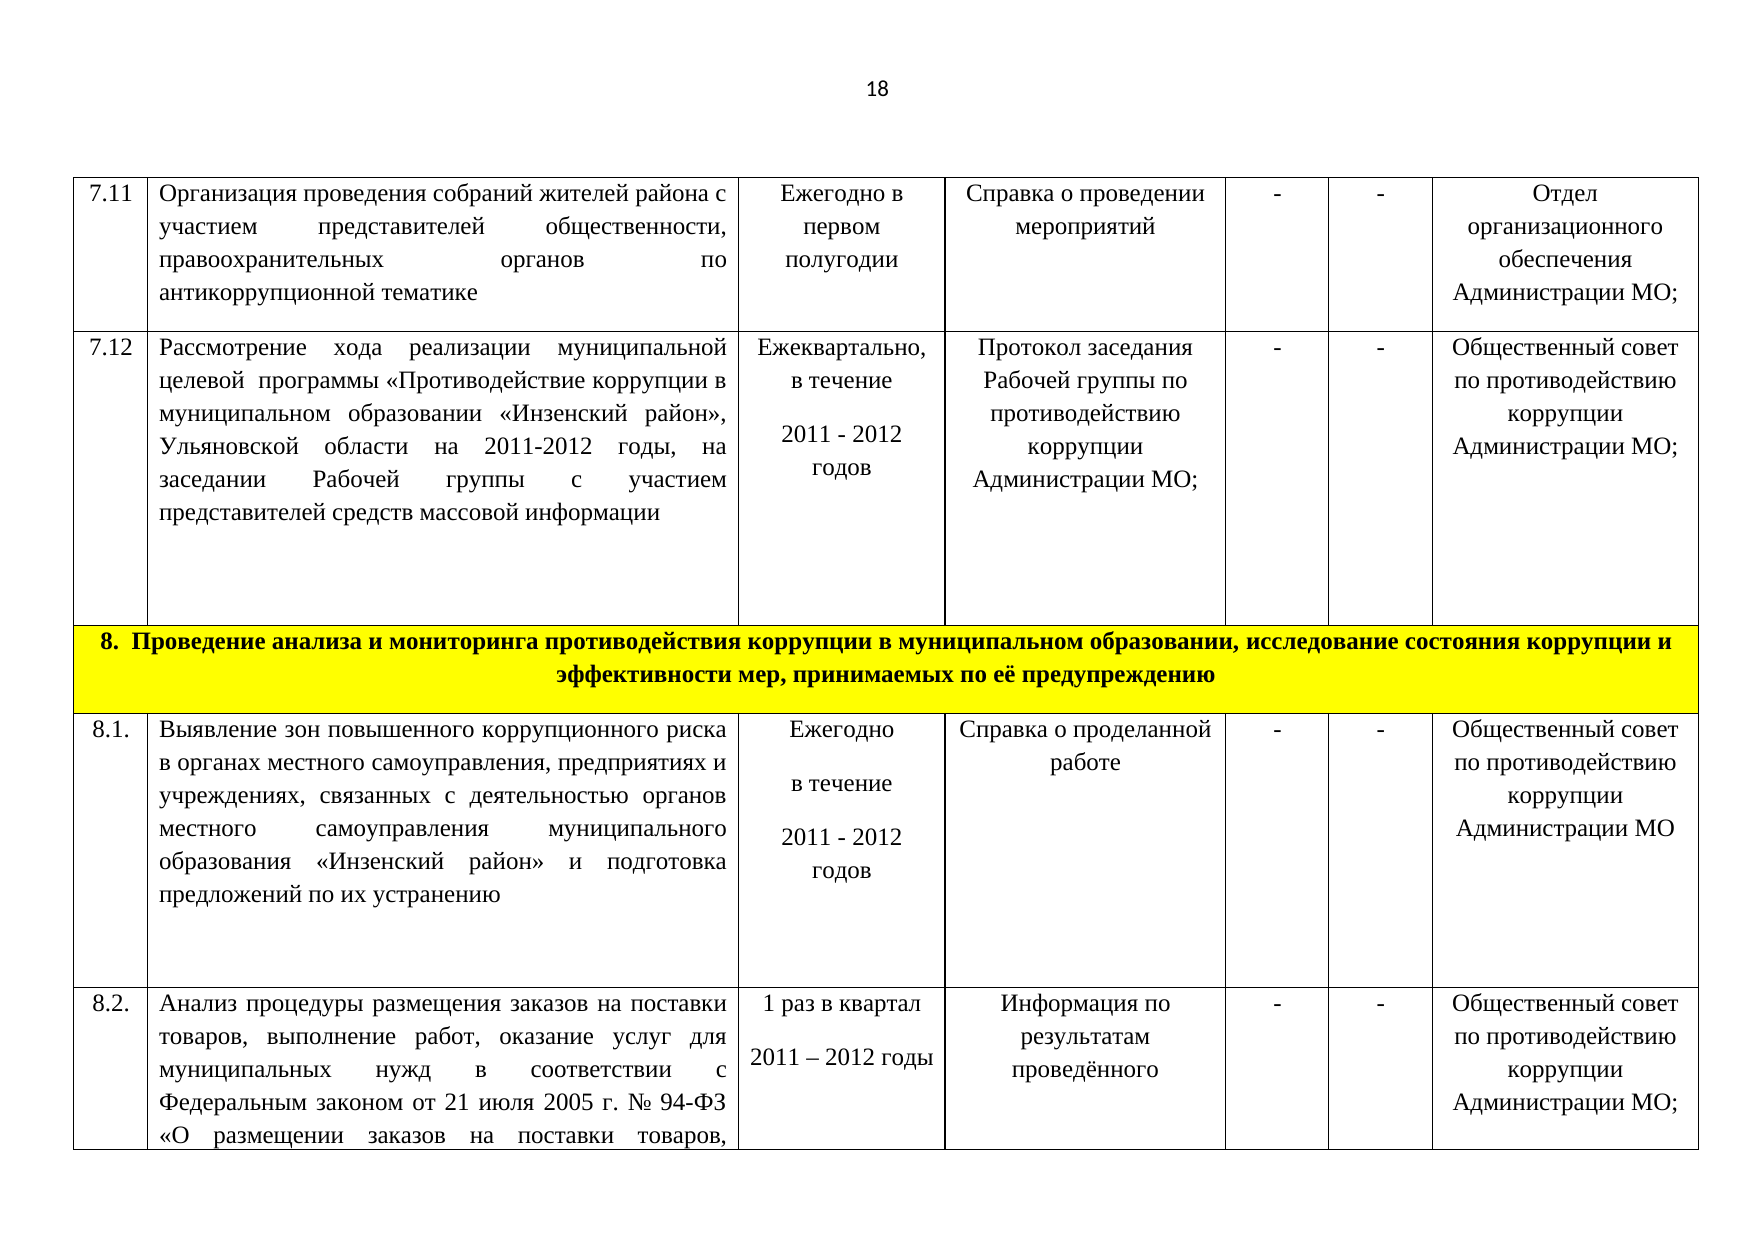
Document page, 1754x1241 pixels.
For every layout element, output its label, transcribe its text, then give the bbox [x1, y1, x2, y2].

table_cell - [1226, 332, 1328, 625]
table_cell 7.11 [74, 178, 147, 331]
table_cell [148, 988, 738, 1149]
table_cell Общественный совет по противодействию коррупции Администрации МО; [1433, 332, 1698, 625]
table_cell Рассмотрение хода реализации муниципальной целевой программы «Противодействие коррупции в муниципальном образовании «Инзенский район», Ульяновской области на 2011-2012 годы, на заседании Рабочей группы с участием представителей средств массовой информации [148, 332, 738, 625]
table_cell Выявление зон повышенного коррупционного риска в органах местного самоуправления, предприятиях и учреждениях, связанных с деятельностью органов местного самоуправления муниципального образования «Инзенский район» и подготовка предложений по их устранению [148, 714, 738, 987]
table_cell 8.1. [74, 714, 147, 987]
table_cell 8.2. [74, 988, 147, 1149]
table_cell - [1226, 714, 1328, 987]
table_cell Организация проведения собраний жителей района с участием представителей общественности, правоохранительных органов по антикоррупционной тематике [148, 178, 738, 331]
table_cell - [1329, 714, 1432, 987]
table_cell Ежегодно в первом полугодии [739, 178, 944, 331]
table_cell Ежеквартально, в течение 2011 - 2012 годов [739, 332, 944, 625]
table_cell 8. Проведение анализа и мониторинга противодействия коррупции в муниципальном образовании, исследование состояния коррупции и эффективности мер, принимаемых по её предупреждению [74, 626, 1698, 713]
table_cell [1433, 988, 1698, 1149]
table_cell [739, 988, 944, 1149]
table_cell Справка о проделанной работе [946, 714, 1225, 987]
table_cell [946, 988, 1225, 1149]
table_cell - [1329, 332, 1432, 625]
table_cell Справка о проведении мероприятий [946, 178, 1225, 331]
table_cell Протокол заседания Рабочей группы по противодействию коррупции Администрации МО; [946, 332, 1225, 625]
table_cell - [1329, 178, 1432, 331]
table_cell Общественный совет по противодействию коррупции Администрации МО [1433, 714, 1698, 987]
table_cell 7.12 [74, 332, 147, 625]
table_cell Ежегодно в течение 2011 - 2012 годов [739, 714, 944, 987]
table_cell - [1226, 988, 1328, 1149]
table_cell - [1329, 988, 1432, 1149]
table_cell Отдел организационного обеспечения Администрации МО; [1433, 178, 1698, 331]
table_cell - [1226, 178, 1328, 331]
